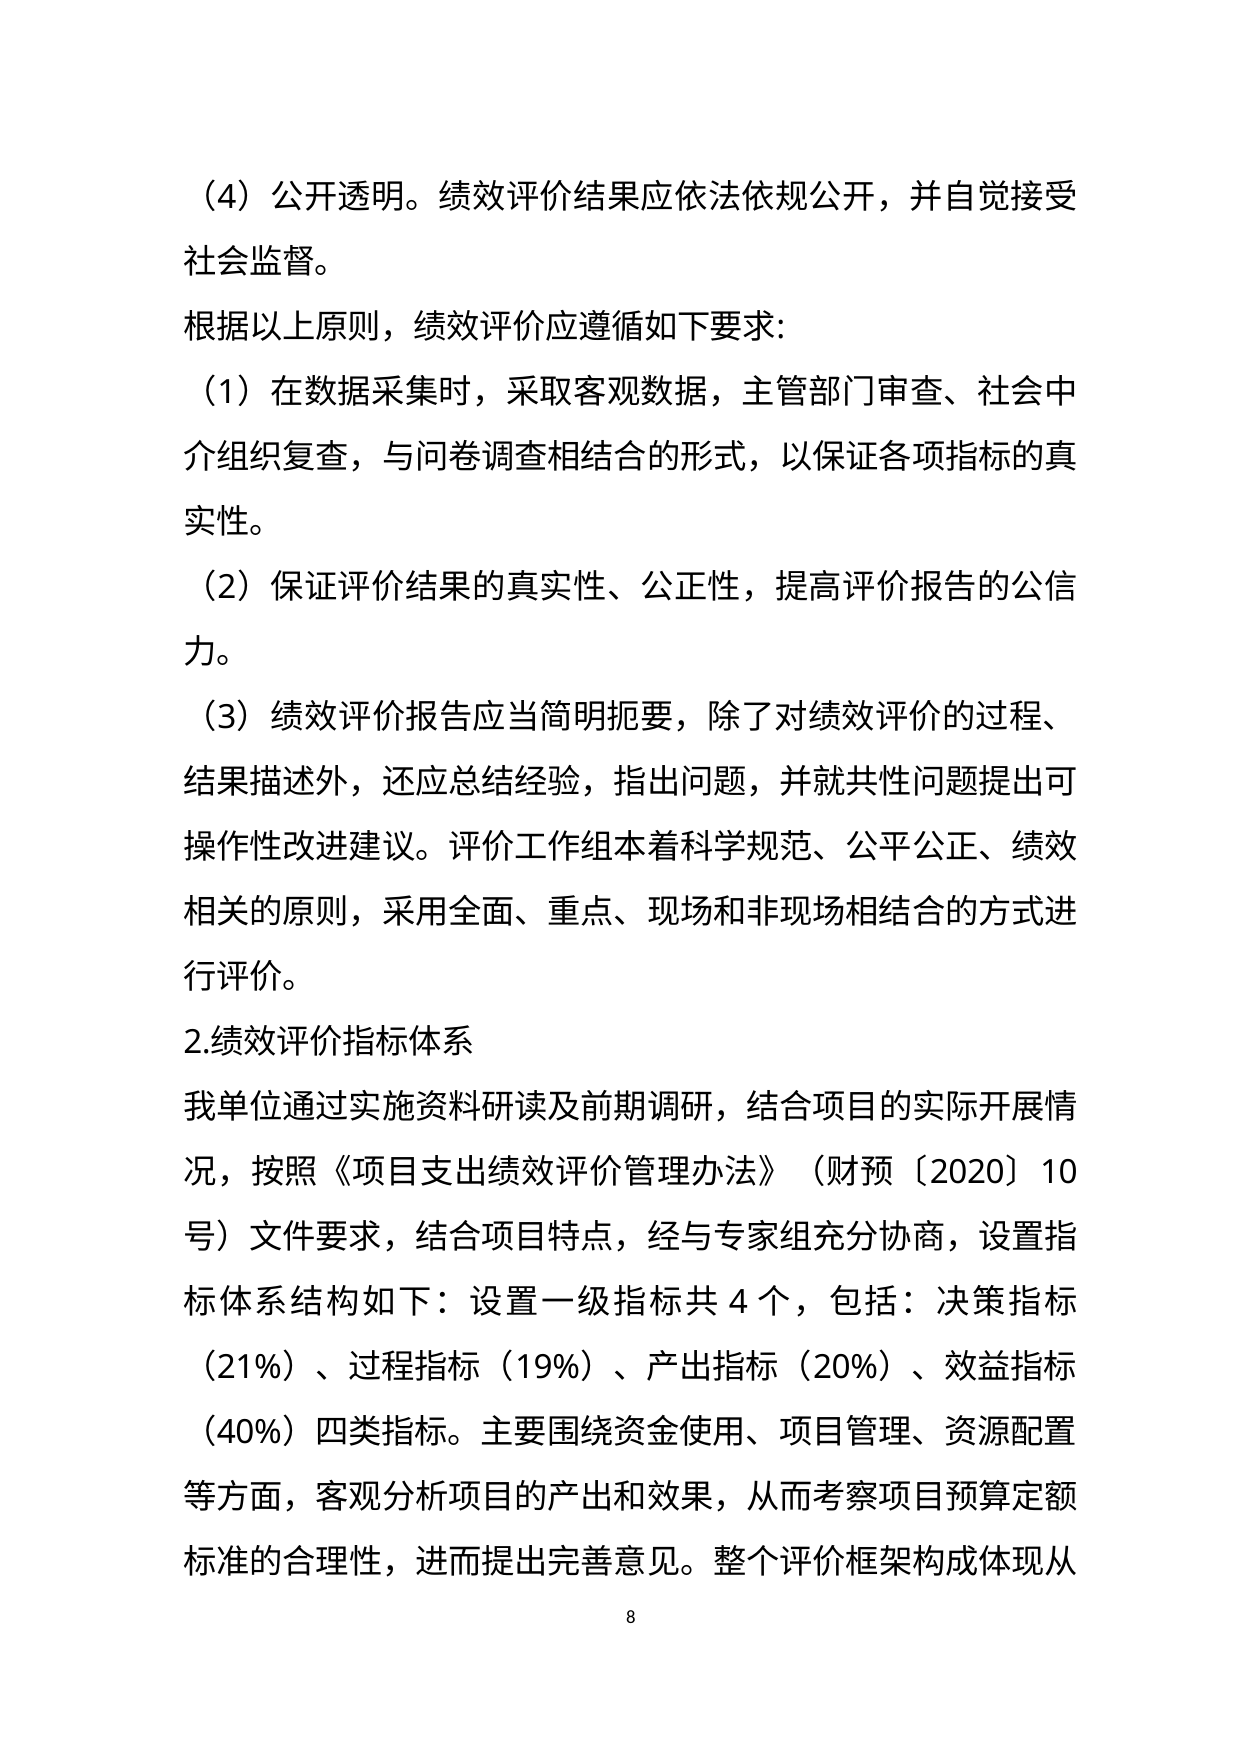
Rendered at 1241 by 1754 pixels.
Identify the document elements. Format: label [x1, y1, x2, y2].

text [183, 162, 1078, 1592]
